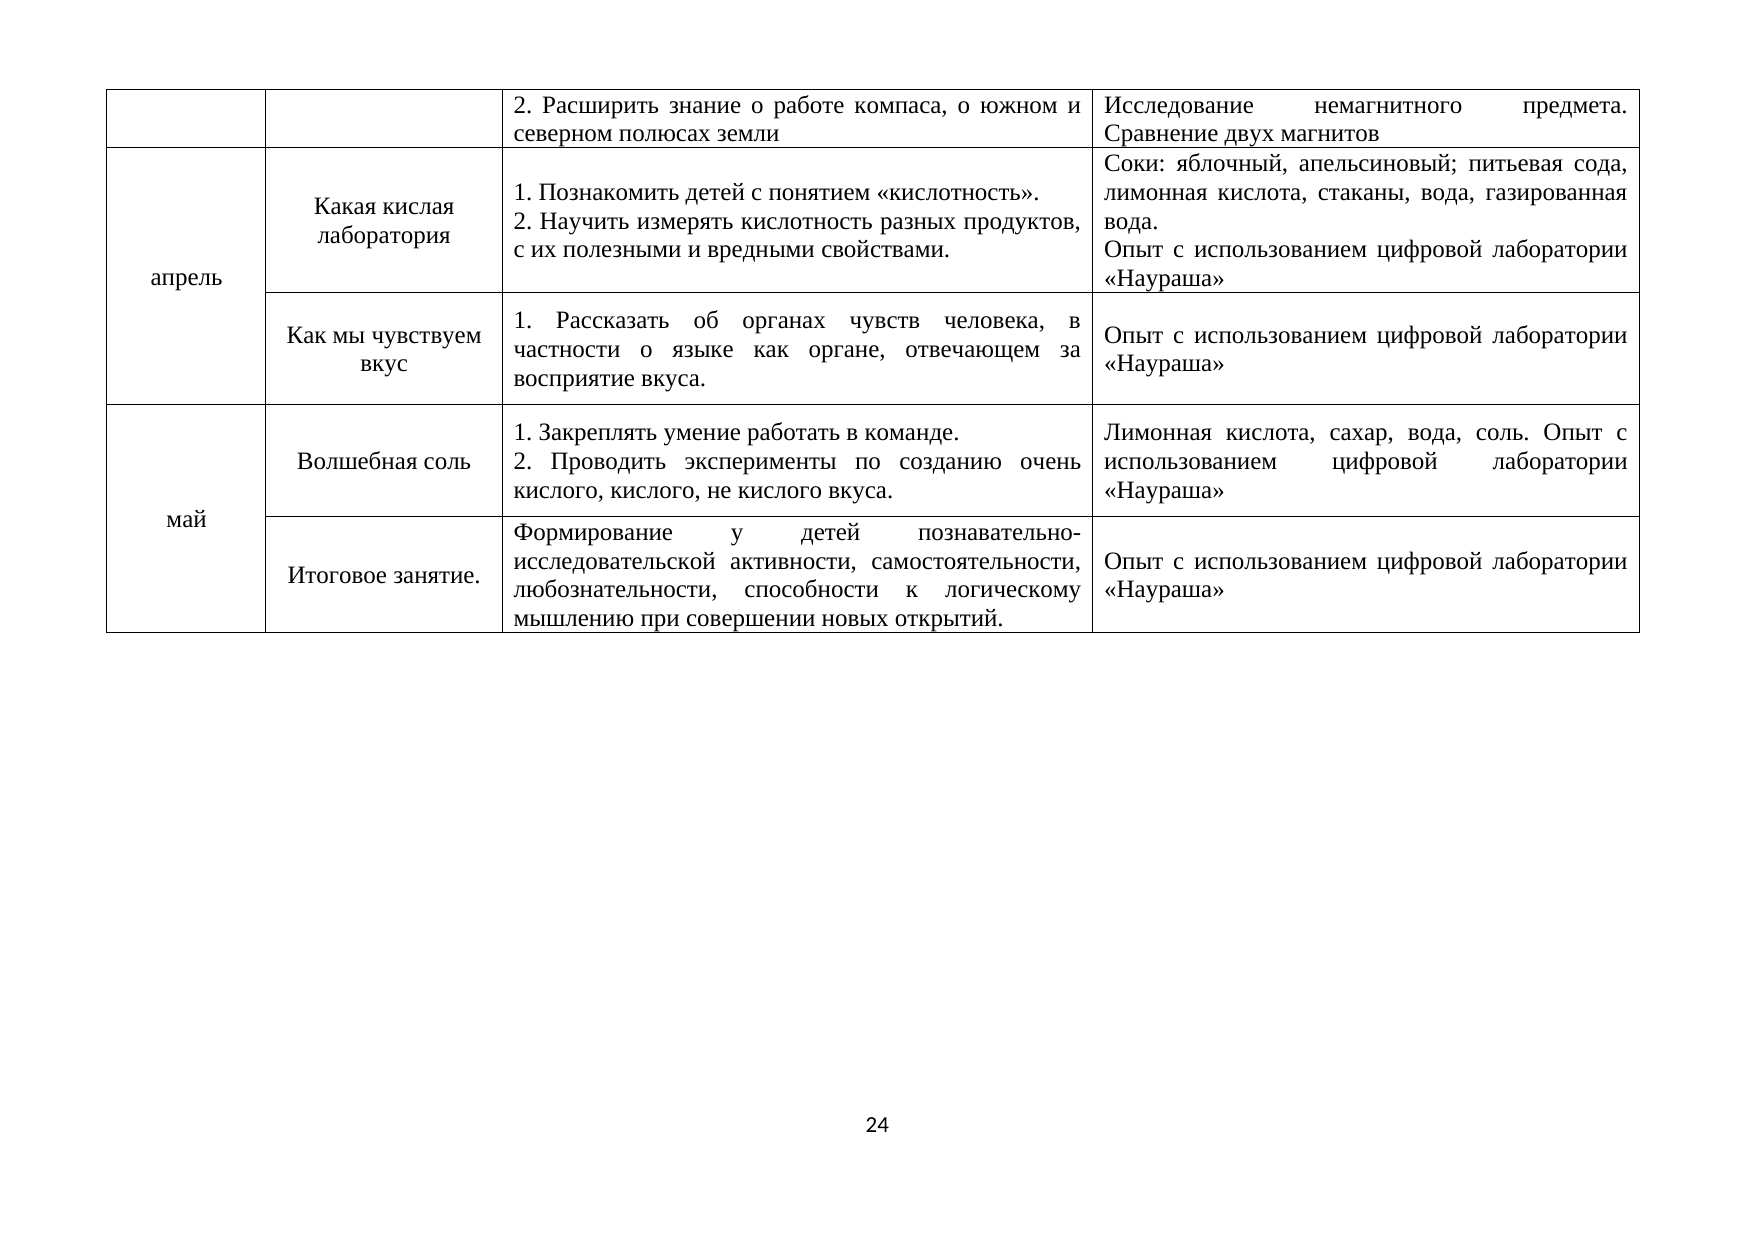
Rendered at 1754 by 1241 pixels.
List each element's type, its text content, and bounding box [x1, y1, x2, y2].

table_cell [1093, 90, 1639, 147]
table_cell Итоговое занятие. [266, 517, 502, 632]
table_cell Как мы чувствуем вкус [266, 293, 502, 404]
table_cell Соки: яблочный, апельсиновый; питьевая сода, лимонная кислота, стаканы, вода, газированная вода. Опыт с использованием цифровой лаборатории «Наураша» [1093, 148, 1639, 292]
table_cell апрель [107, 148, 265, 404]
table_cell 1. Закреплять умение работать в команде. 2. Проводить эксперименты по созданию очень кислого, кислого, не кислого вкуса. [503, 405, 1092, 516]
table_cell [266, 90, 502, 147]
table_cell 1. Рассказать об органах чувств человека, в частности о языке как органе, отвечающем за восприятие вкуса. [503, 293, 1092, 404]
table_cell Формирование у детей познавательно-исследовательской активности, самостоятельности, любознательности, способности к логическому мышлению при совершении новых открытий. [503, 517, 1092, 632]
table_cell май [107, 405, 265, 632]
table_cell Опыт с использованием цифровой лаборатории «Наураша» [1093, 293, 1639, 404]
table_cell Лимонная кислота, сахар, вода, соль. Опыт с использованием цифровой лаборатории «Наураша» [1093, 405, 1639, 516]
table_cell 1. Познакомить детей с понятием «кислотность». 2. Научить измерять кислотность разных продуктов, с их полезными и вредными свойствами. [503, 148, 1092, 292]
table_cell Волшебная соль [266, 405, 502, 516]
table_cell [503, 90, 1092, 147]
table_cell Какая кислая лаборатория [266, 148, 502, 292]
table_cell Опыт с использованием цифровой лаборатории «Наураша» [1093, 517, 1639, 632]
